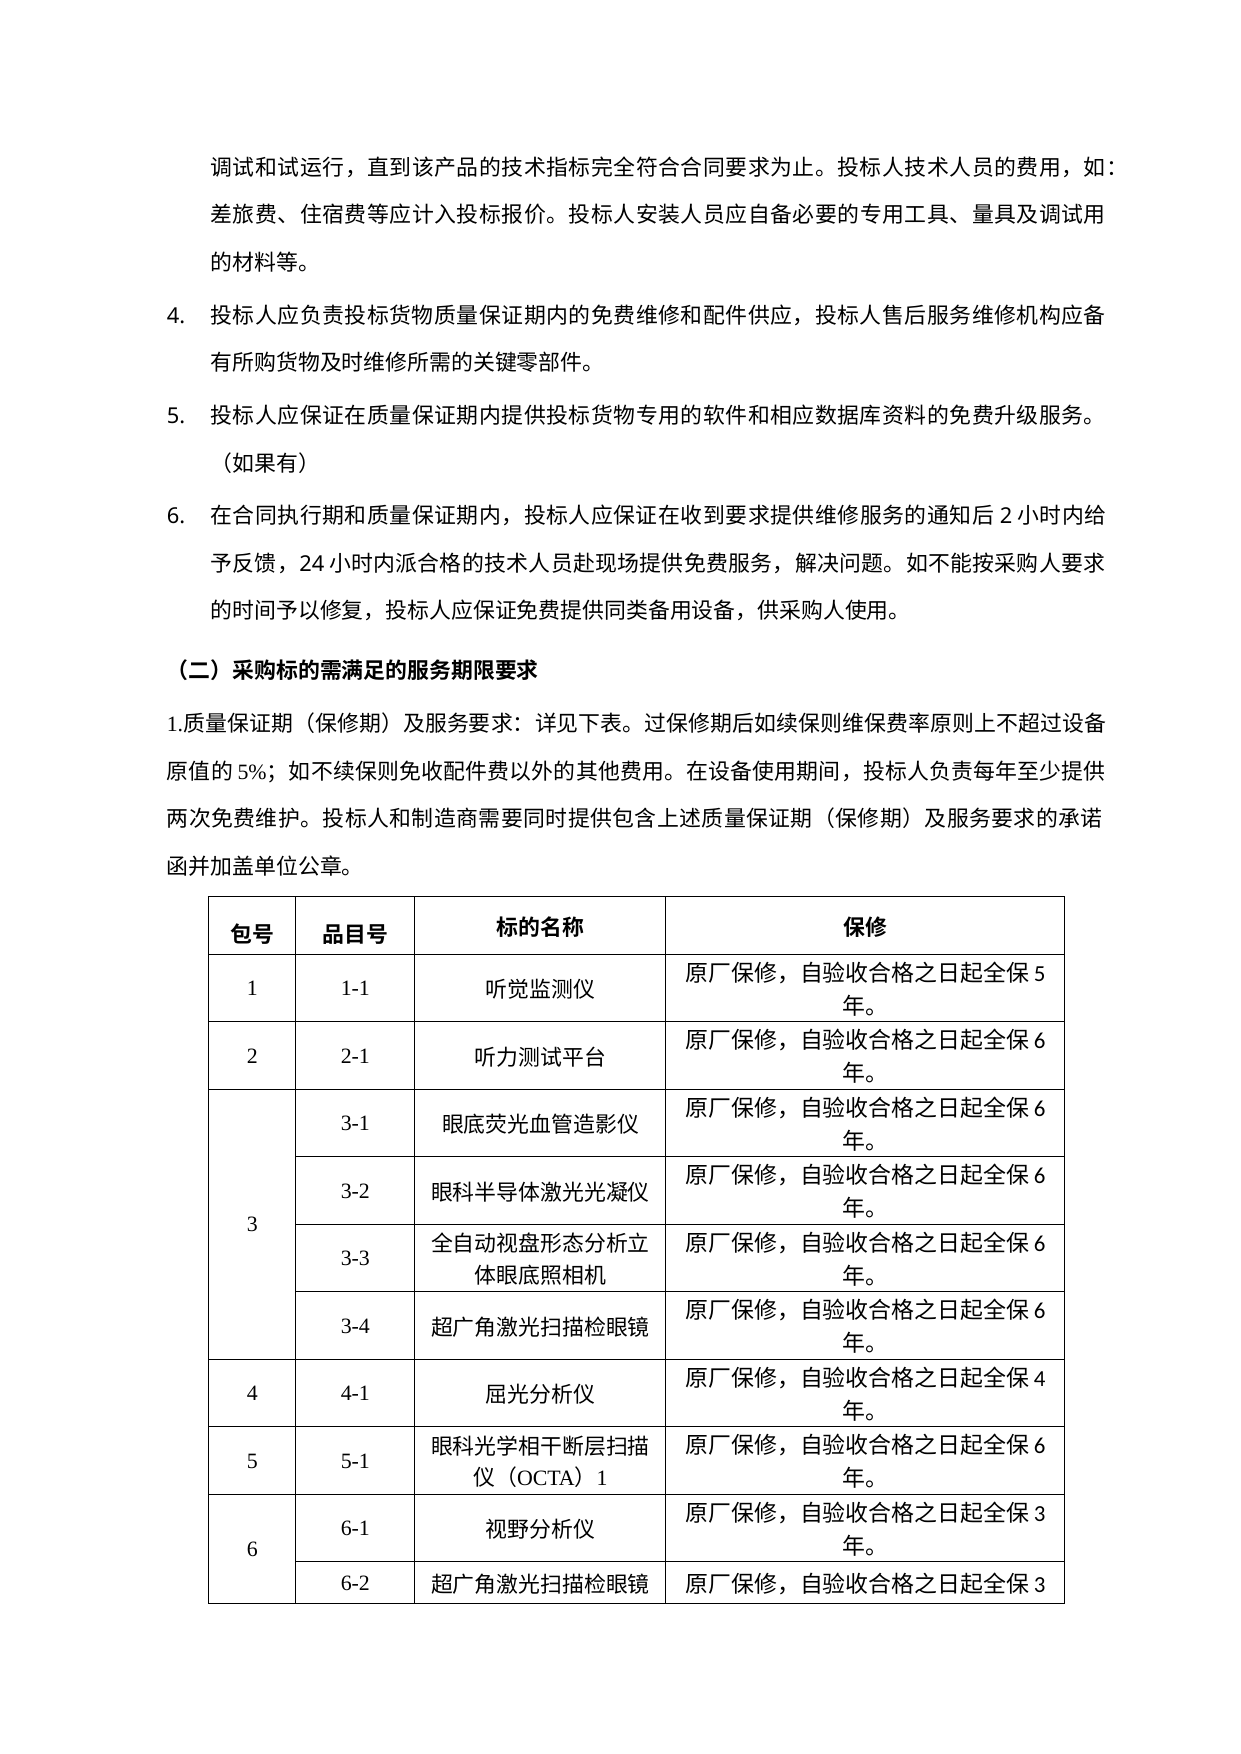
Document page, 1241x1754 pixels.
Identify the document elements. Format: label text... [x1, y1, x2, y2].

table_header 标的名称 [415, 897, 665, 953]
table_cell 3 [209, 1090, 295, 1358]
table_cell 原厂保修，自验收合格之日起全保6年。 [666, 1090, 1064, 1156]
table_cell 全自动视盘形态分析立体眼底照相机 [415, 1225, 665, 1291]
table_header 包号 [209, 897, 295, 953]
table_cell 眼底荧光血管造影仪 [415, 1090, 665, 1156]
table_cell 原厂保修，自验收合格之日起全保6年。 [666, 1427, 1064, 1493]
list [167, 150, 1106, 277]
table_cell 2-1 [296, 1022, 414, 1088]
table_cell 原厂保修，自验收合格之日起全保3年。 [666, 1562, 1064, 1603]
text 1.质量保证期（保修期）及服务要求：详见下表。过保修期后如续保则维保费率原则上不超过设备原值的5%；如不续保则免收配件费以外的其他费用。在设备使用期间，投标人负责每年至少提供两次免费维护。投标人和制造商需要同时提供包含上述质量保证期（保修期）及服务要求的承诺函并加盖单位公章。 [167, 706, 1106, 880]
table_cell 2 [209, 1022, 295, 1088]
table_cell 3-2 [296, 1157, 414, 1223]
table_cell 6-1 [296, 1495, 414, 1561]
table_cell 原厂保修，自验收合格之日起全保6年。 [666, 1292, 1064, 1358]
table_cell 4 [209, 1360, 295, 1426]
list 在合同执行期和质量保证期内，投标人应保证在收到要求提供维修服务的通知后2小时内给予反馈，24小时内派合格的技术人员赴现场提供免费服务，解决问题。如不能按采购人要求的时间予以修复，投标人应保证免费提供同类备用设备，供采购人使用。 [167, 498, 1106, 625]
table_cell 眼科光学相干断层扫描仪（OCTA）1 [415, 1427, 665, 1493]
table_cell 原厂保修，自验收合格之日起全保6年。 [666, 1022, 1064, 1088]
table_cell 4-1 [296, 1360, 414, 1426]
table_cell 3-3 [296, 1225, 414, 1291]
table_cell 原厂保修，自验收合格之日起全保6年。 [666, 1225, 1064, 1291]
table_cell 6-2 [296, 1562, 414, 1603]
table_cell 3-4 [296, 1292, 414, 1358]
text （二）采购标的需满足的服务期限要求 [167, 653, 1106, 685]
table_cell 屈光分析仪 [415, 1360, 665, 1426]
table_cell 5-1 [296, 1427, 414, 1493]
table_header 保修 [666, 897, 1064, 953]
table_cell 6 [209, 1495, 295, 1603]
table_cell 原厂保修，自验收合格之日起全保4年。 [666, 1360, 1064, 1426]
table_cell 原厂保修，自验收合格之日起全保6年。 [666, 1157, 1064, 1223]
table_header 品目号 [296, 897, 414, 953]
table_cell 眼科半导体激光光凝仪 [415, 1157, 665, 1223]
table_cell 视野分析仪 [415, 1495, 665, 1561]
table_cell 1 [209, 955, 295, 1021]
table_cell 超广角激光扫描检眼镜 [415, 1562, 665, 1603]
table_cell 3-1 [296, 1090, 414, 1156]
table_cell 原厂保修，自验收合格之日起全保5年。 [666, 955, 1064, 1021]
table_cell 听力测试平台 [415, 1022, 665, 1088]
table_cell 1-1 [296, 955, 414, 1021]
table_cell 原厂保修，自验收合格之日起全保3年。 [666, 1495, 1064, 1561]
list 投标人应负责投标货物质量保证期内的免费维修和配件供应，投标人售后服务维修机构应备有所购货物及时维修所需的关键零部件。 [167, 298, 1106, 377]
table_cell 5 [209, 1427, 295, 1493]
list 投标人应保证在质量保证期内提供投标货物专用的软件和相应数据库资料的免费升级服务。（如果有） [167, 398, 1106, 477]
table_cell 超广角激光扫描检眼镜 [415, 1292, 665, 1358]
table_cell 听觉监测仪 [415, 955, 665, 1021]
